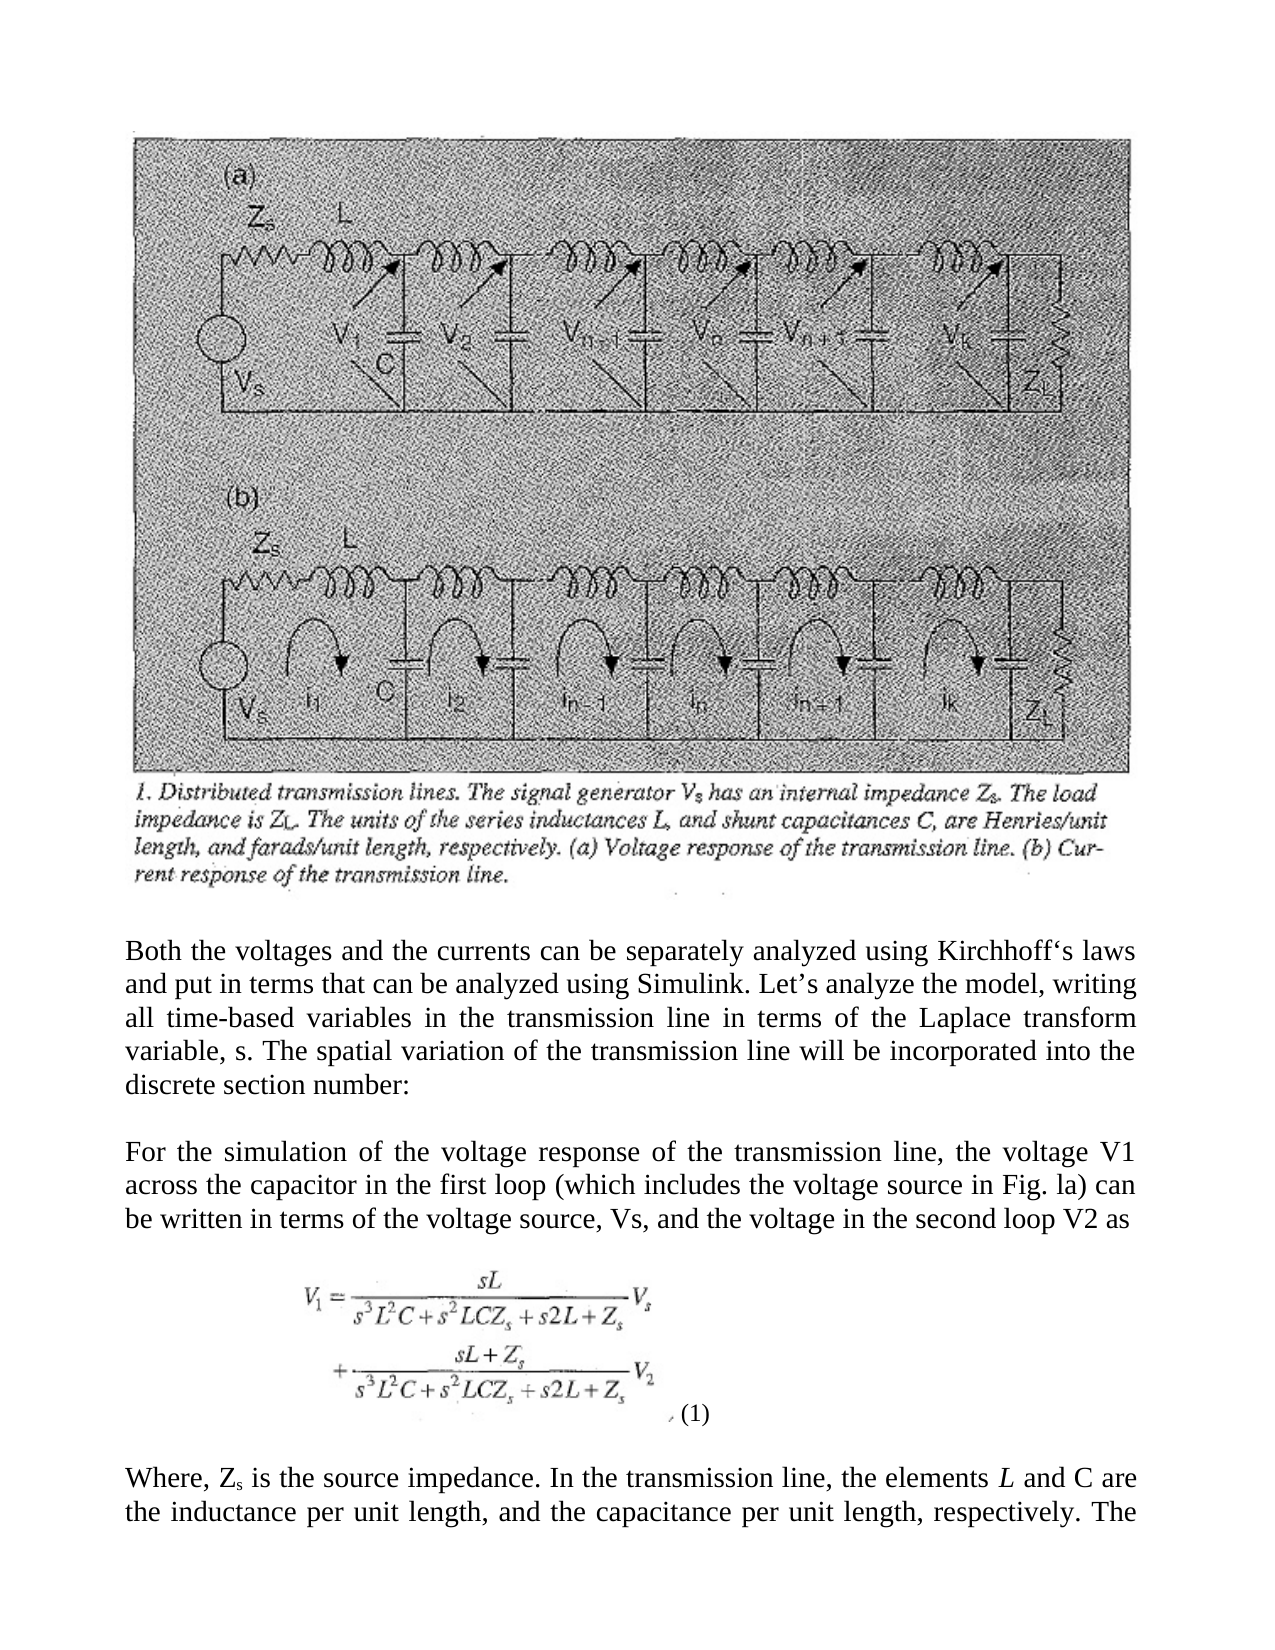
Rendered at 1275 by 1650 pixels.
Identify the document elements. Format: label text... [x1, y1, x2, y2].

picture [293, 1268, 675, 1422]
picture [125, 131, 1138, 900]
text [125, 1460, 1137, 1527]
text Both the voltages and the currents can be separately analyzed using Kirchhoff‘s laws and put in terms that can be analyzed using Simulink. Let’s analyze the model, writing all time-based variables in the transmission line in terms of the Laplace transform variable, s. The spatial variation of the transmission line will be incorporated into the discrete section number: [125, 933, 1137, 1100]
text For the simulation of the voltage response of the transmission line, the voltage V1 across the capacitor in the first loop (which includes the voltage source in Fig. la) can be written in terms of the voltage source, Vs, and the voltage in the second loop V2 as [125, 1134, 1137, 1234]
